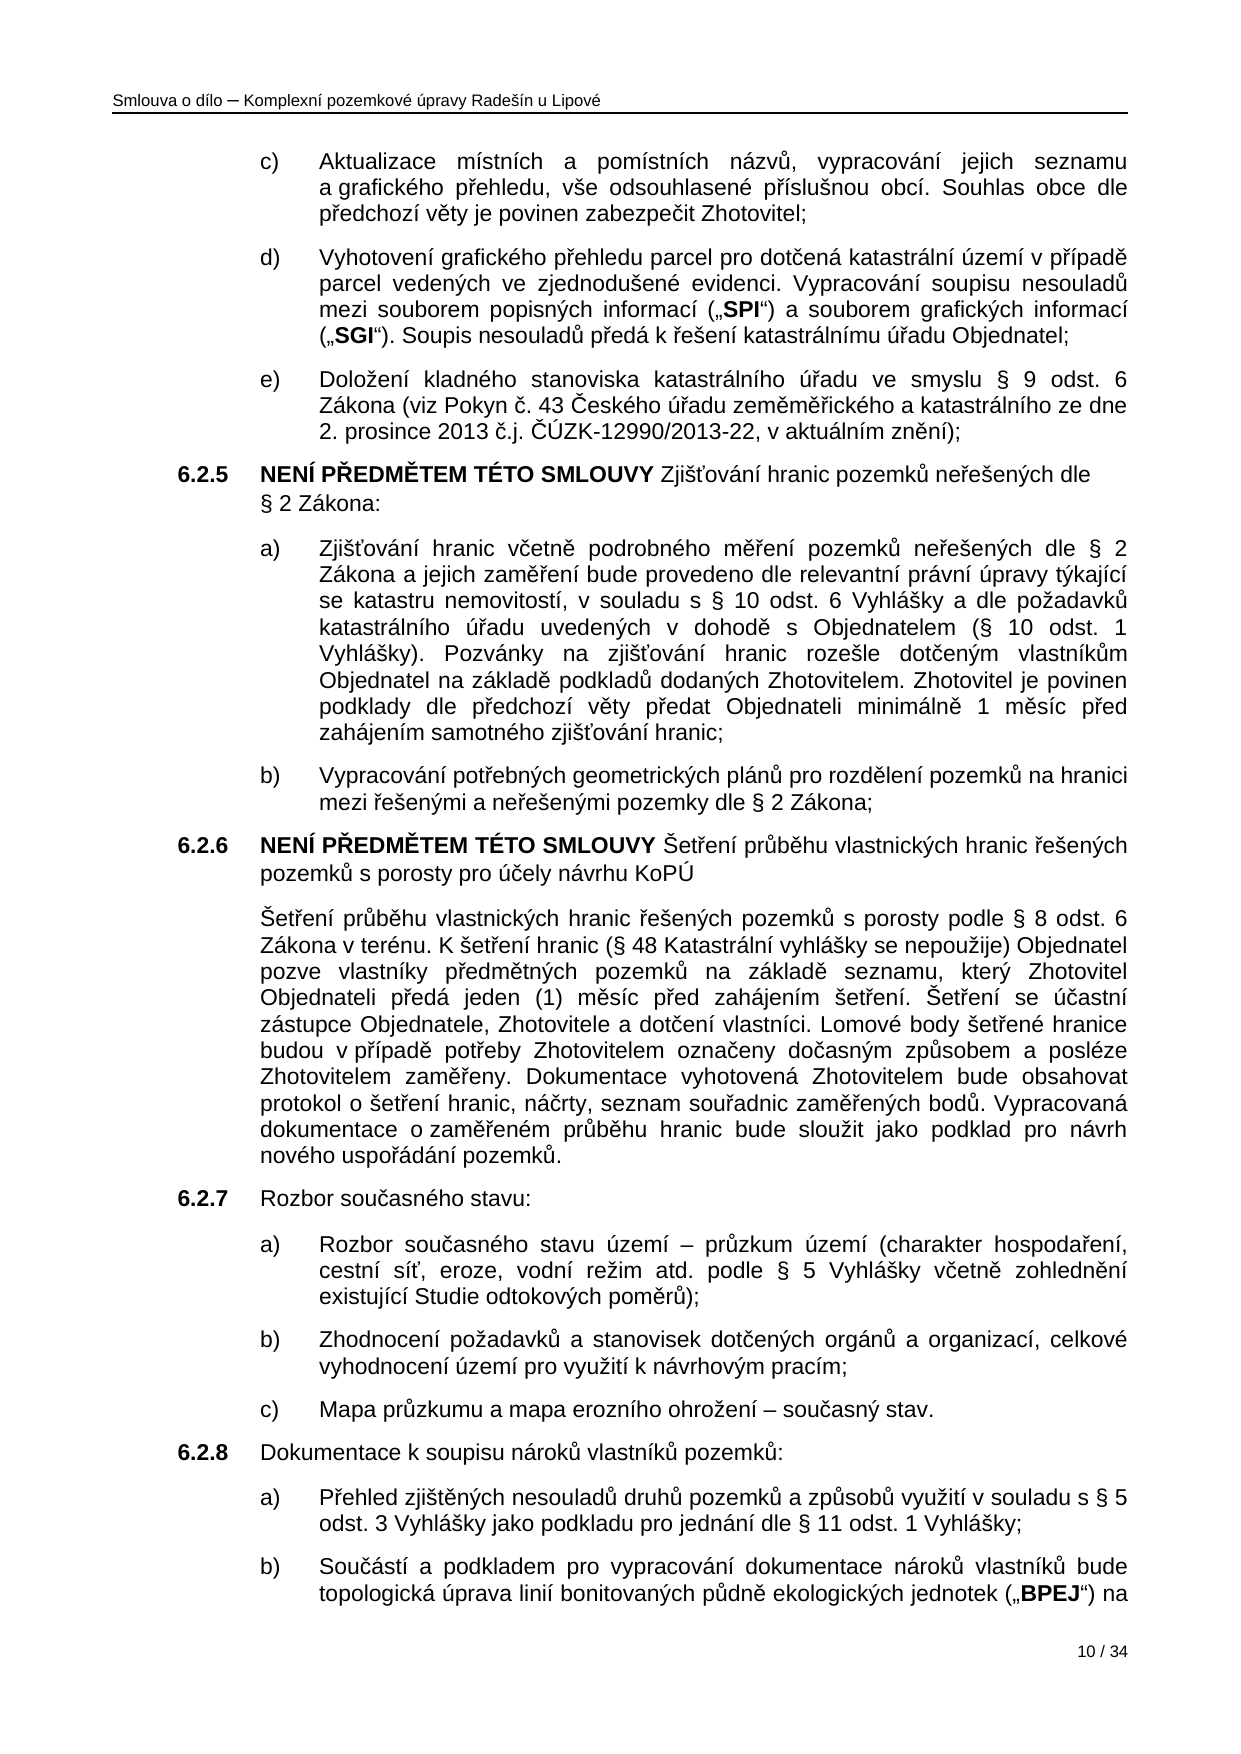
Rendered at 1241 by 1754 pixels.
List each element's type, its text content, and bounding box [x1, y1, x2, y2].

list Zhodnocení požadavků a stanovisek dotčených orgánů a organizací, celkové vyhodnocení území pro využití k návrhovým pracím; [260, 1326, 1128, 1379]
list Přehled zjištěných nesouladů druhů pozemků a způsobů využití v souladu s § 5 odst. 3 Vyhlášky jako podkladu pro jednání dle § 11 odst. 1 Vyhlášky; [260, 1484, 1128, 1536]
list Vyhotovení grafického přehledu parcel pro dotčená katastrální území v případě parcel vedených ve zjednodušené evidenci. Vypracování soupisu nesouladů mezi souborem popisných informací („SPI“) a souborem grafických informací („SGI“). Soupis nesouladů předá k řešení katastrálnímu úřadu Objednatel; [260, 243, 1128, 349]
list Aktualizace místních a pomístních názvů, vypracování jejich seznamu a grafického přehledu, vše odsouhlasené příslušnou obcí. Souhlas obce dle předchozí věty je povinen zabezpečit Zhotovitel; [260, 148, 1128, 227]
list Doložení kladného stanoviska katastrálního úřadu ve smyslu § 9 odst. 6 Zákona (viz Pokyn č. 43 Českého úřadu zeměměřického a katastrálního ze dne 2. prosince 2013 č.j. ČÚZK-12990/2013-22, v aktuálním znění); [260, 366, 1128, 444]
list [260, 1553, 1128, 1606]
list Zjišťování hranic včetně podrobného měření pozemků neřešených dle § 2 Zákona a jejich zaměření bude provedeno dle relevantní právní úpravy týkající se katastru nemovitostí, v souladu s § 10 odst. 6 Vyhlášky a dle požadavků katastrálního úřadu uvedených v dohodě s Objednatelem (§ 10 odst. 1 Vyhlášky). Pozvánky na zjišťování hranic rozešle dotčeným vlastníkům Objednatel na základě podkladů dodaných Zhotovitelem. Zhotovitel je povinen podklady dle předchozí věty předat Objednateli minimálně 1 měsíc před zahájením samotného zjišťování hranic; [260, 535, 1128, 746]
text NENÍ PŘEDMĚTEM TÉTO SMLOUVY Zjišťování hranic pozemků neřešených dle § 2 Zákona: [177, 461, 1128, 516]
text Rozbor současného stavu: [177, 1185, 1128, 1212]
list Mapa průzkumu a mapa erozního ohrožení – současný stav. [260, 1396, 1128, 1422]
text Dokumentace k soupisu nároků vlastníků pozemků: [177, 1439, 1128, 1465]
list Šetření průběhu vlastnických hranic řešených pozemků s porosty podle § 8 odst. 6 Zákona v terénu. K šetření hranic (§ 48 Katastrální vyhlášky se nepoužije) Objednatel pozve vlastníky předmětných pozemků na základě seznamu, který Zhotovitel Objednateli předá jeden (1) měsíc před zahájením šetření. Šetření se účastní zástupce Objednatele, Zhotovitele a dotčení vlastníci. Lomové body šetřené hranice budou v případě potřeby Zhotovitelem označeny dočasným způsobem a posléze Zhotovitelem zaměřeny. Dokumentace vyhotovená Zhotovitelem bude obsahovat protokol o šetření hranic, náčrty, seznam souřadnic zaměřených bodů. Vypracovaná dokumentace o zaměřeném průběhu hranic bude sloužit jako podklad pro návrh nového uspořádání pozemků. [260, 905, 1128, 1169]
text NENÍ PŘEDMĚTEM TÉTO SMLOUVY Šetření průběhu vlastnických hranic řešených pozemků s porosty pro účely návrhu KoPÚ [177, 832, 1128, 886]
list Vypracování potřebných geometrických plánů pro rozdělení pozemků na hranici mezi řešenými a neřešenými pozemky dle § 2 Zákona; [260, 762, 1128, 815]
list Rozbor současného stavu území – průzkum území (charakter hospodaření, cestní síť, eroze, vodní režim atd. podle § 5 Vyhlášky včetně zohlednění existující Studie odtokových poměrů); [260, 1231, 1128, 1309]
